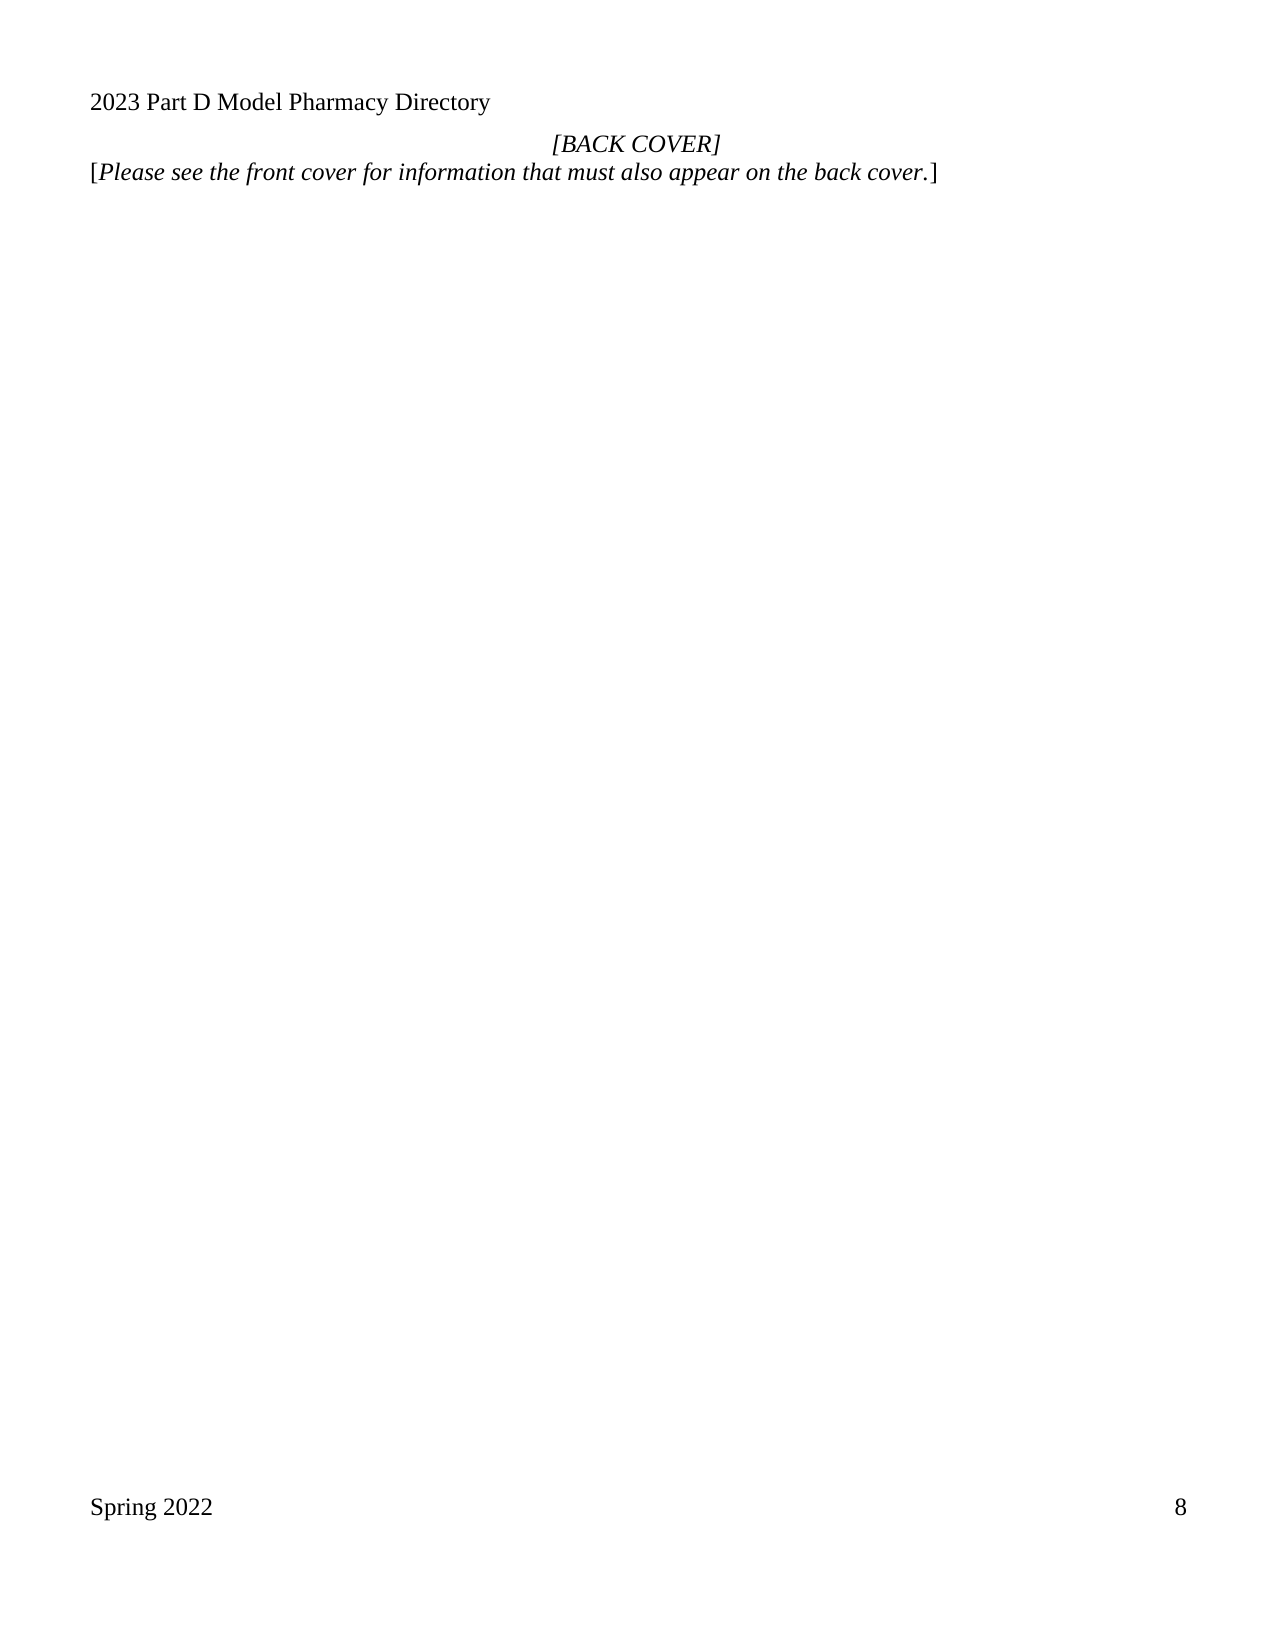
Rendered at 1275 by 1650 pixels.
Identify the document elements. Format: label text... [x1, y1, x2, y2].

text [Please see the front cover for information that must also appear on the back cover.] [90, 157, 1185, 186]
text [BACK COVER] [90, 129, 1185, 157]
